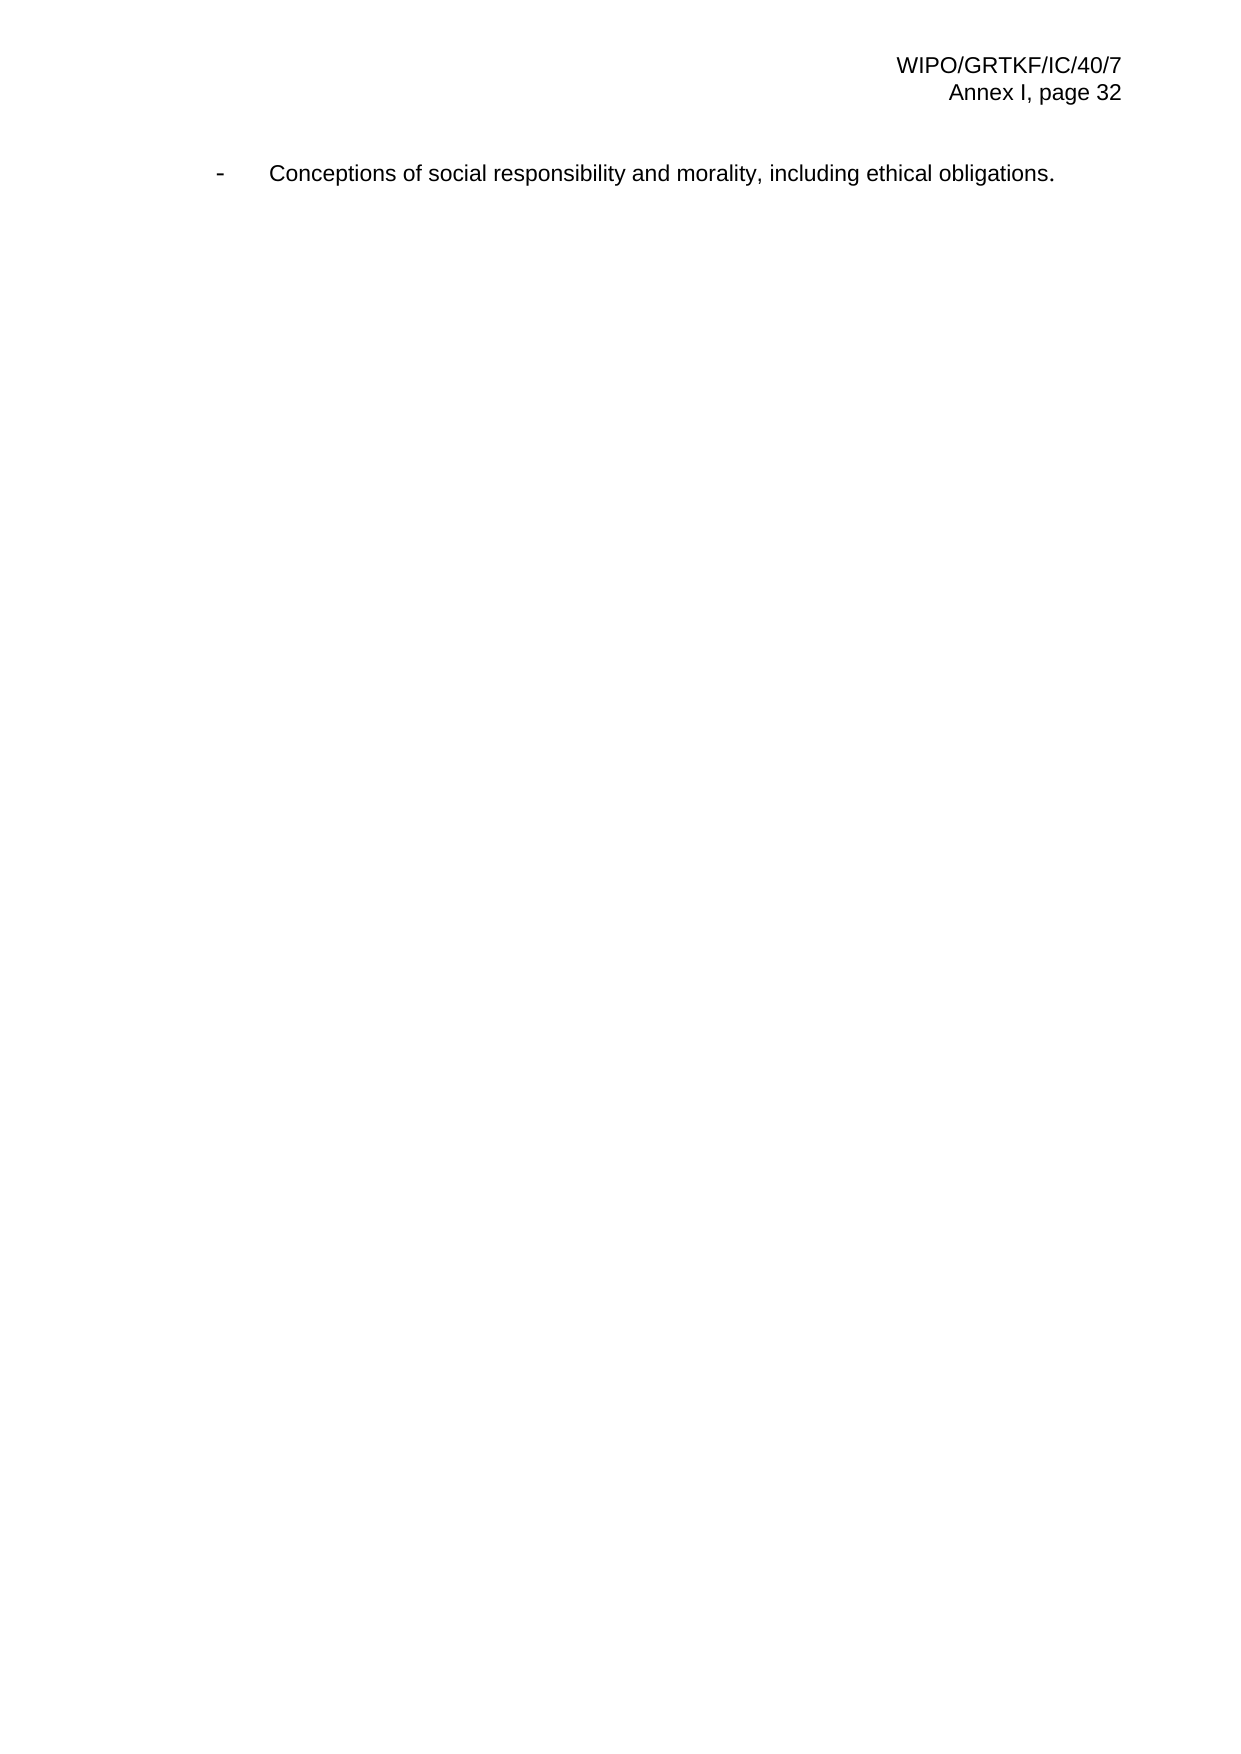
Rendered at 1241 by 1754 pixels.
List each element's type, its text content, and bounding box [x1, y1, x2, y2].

list Conceptions of social responsibility and morality, including ethical obligations. [213, 158, 1122, 189]
